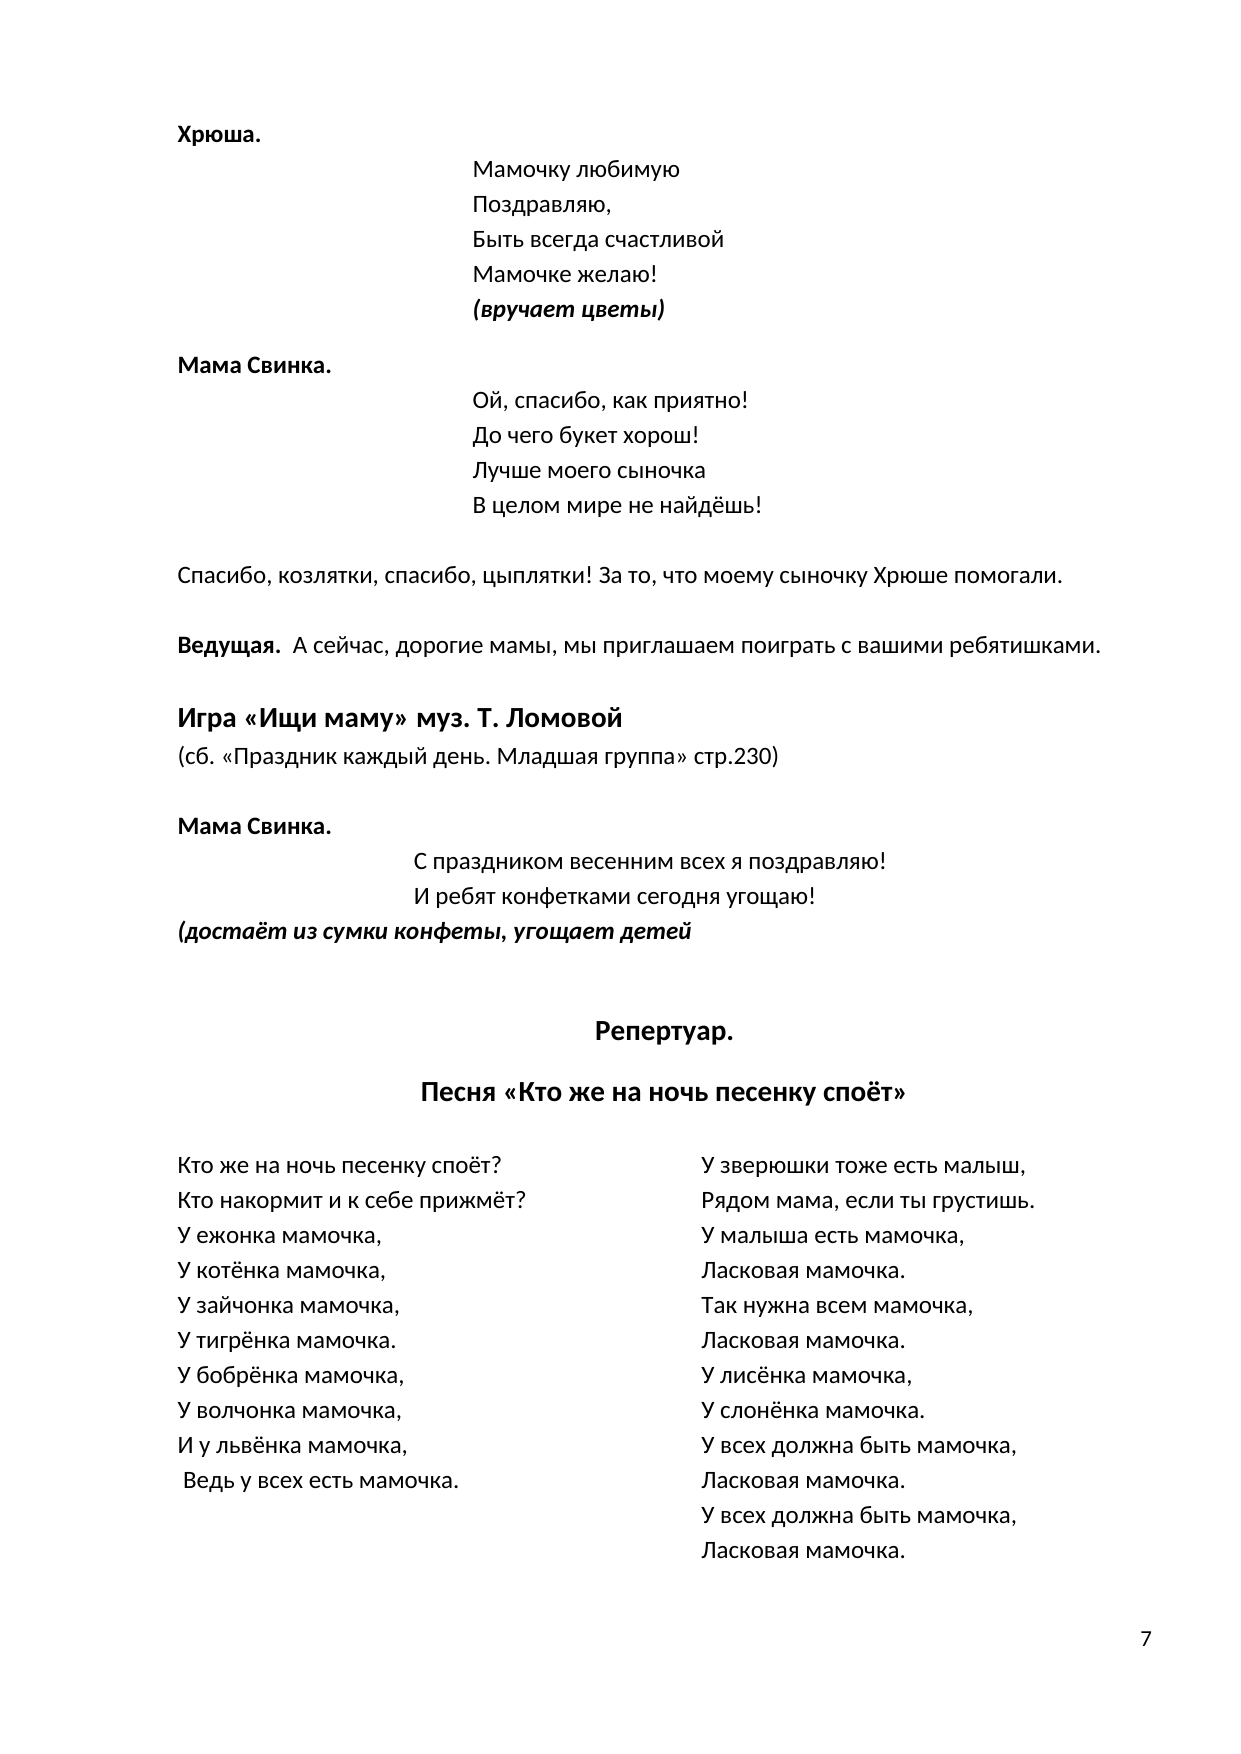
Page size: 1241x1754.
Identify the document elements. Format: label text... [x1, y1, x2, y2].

text Поздравляю, [177, 188, 1152, 219]
text Мамочке желаю! [177, 258, 1152, 289]
text У всех должна быть мамочка, [701, 1499, 1152, 1530]
text Ласковая мамочка. [701, 1464, 1152, 1495]
text Ой, спасибо, как приятно! [177, 384, 1152, 414]
text Ведь у всех есть мамочка. [177, 1464, 627, 1495]
text И у львёнка мамочка, [177, 1429, 627, 1460]
text Так нужна всем мамочка, [701, 1289, 1152, 1320]
text Рядом мама, если ты грустишь. [701, 1184, 1152, 1215]
text Мама Свинка. [177, 349, 1152, 379]
text У зайчонка мамочка, [177, 1289, 627, 1320]
text В целом мире не найдёшь! [177, 489, 1152, 519]
text Мамочку любимую [177, 153, 1152, 184]
text Кто же на ночь песенку споёт? [177, 1149, 627, 1180]
text С праздником весенним всех я поздравляю! [177, 845, 1152, 875]
text У тигрёнка мамочка. [177, 1324, 627, 1355]
text (сб. «Праздник каждый день. Младшая группа» стр.230) [177, 740, 1152, 770]
text У лисёнка мамочка, [701, 1359, 1152, 1390]
text У зверюшки тоже есть малыш, [701, 1149, 1152, 1180]
text Игра «Ищи маму» муз. Т. Ломовой [177, 699, 1152, 734]
text Лучше моего сыночка [177, 454, 1152, 484]
text Хрюша. [177, 118, 1152, 149]
text У слонёнка мамочка. [701, 1394, 1152, 1425]
text Мама Свинка. [177, 810, 1152, 840]
text И ребят конфетками сегодня угощаю! [177, 880, 1152, 910]
text У малыша есть мамочка, [701, 1219, 1152, 1250]
text Быть всегда счастливой [177, 223, 1152, 254]
text У бобрёнка мамочка, [177, 1359, 627, 1390]
text Репертуар. [177, 1012, 1152, 1047]
text Песня «Кто же на ночь песенку споёт» [177, 1073, 1152, 1109]
text У волчонка мамочка, [177, 1394, 627, 1425]
text До чего букет хорош! [177, 419, 1152, 449]
text У ежонка мамочка, [177, 1219, 627, 1250]
text У всех должна быть мамочка, [701, 1429, 1152, 1460]
text (достаёт из сумки конфеты, угощает детей [177, 915, 1152, 945]
text Ласковая мамочка. [701, 1254, 1152, 1285]
text У котёнка мамочка, [177, 1254, 627, 1285]
text Спасибо, козлятки, спасибо, цыплятки! За то, что моему сыночку Хрюше помогали. [177, 559, 1152, 589]
text (вручает цветы) [177, 293, 1152, 324]
text Ласковая мамочка. [701, 1534, 1152, 1565]
text Ласковая мамочка. [701, 1324, 1152, 1355]
text Кто накормит и к себе прижмёт? [177, 1184, 627, 1215]
text Ведущая. А сейчас, дорогие мамы, мы приглашаем поиграть с вашими ребятишками. [177, 629, 1152, 659]
